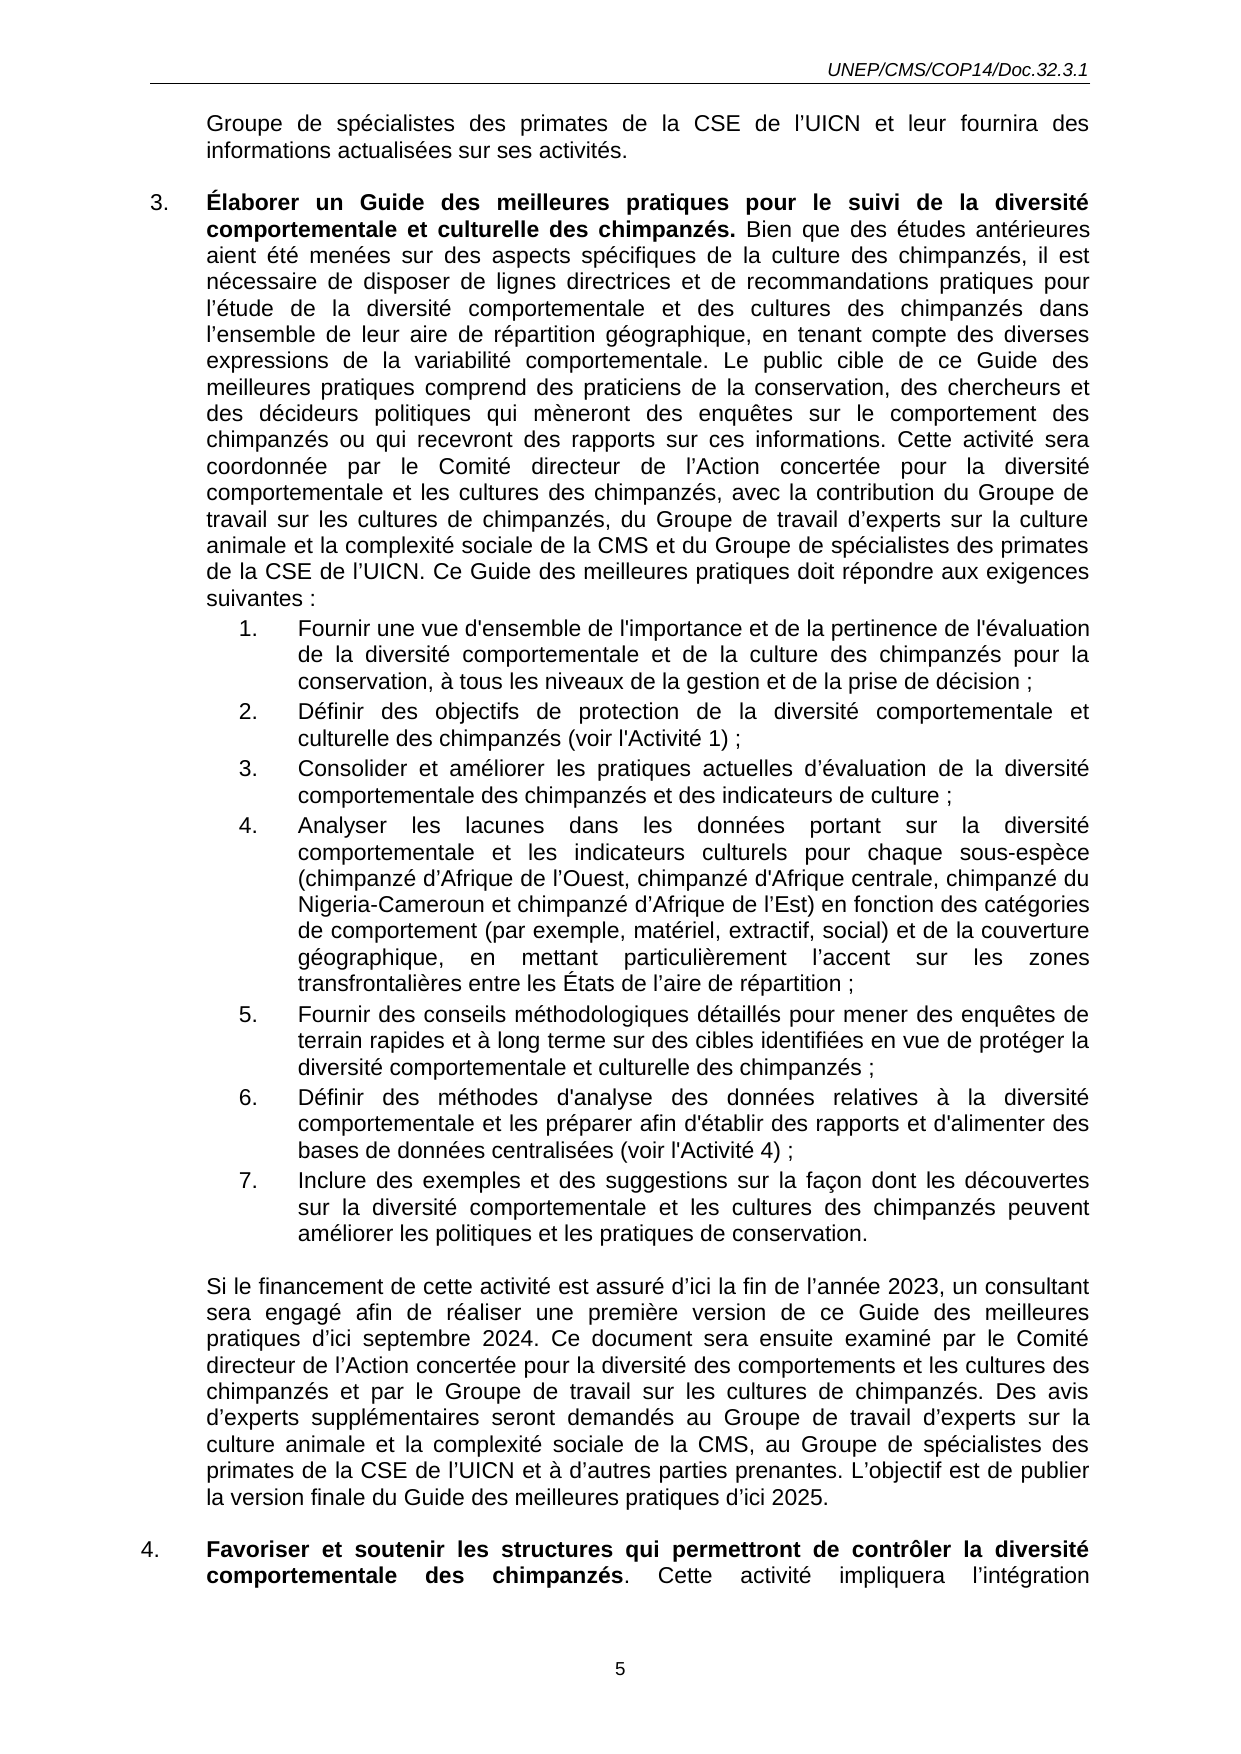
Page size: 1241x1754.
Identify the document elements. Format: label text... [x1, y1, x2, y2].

list Consolider et améliorer les pratiques actuelles d’évaluation de la diversité comportementale des chimpanzés et des indicateurs de culture ; [239, 755, 1090, 808]
list Analyser les lacunes dans les données portant sur la diversité comportementale et les indicateurs culturels pour chaque sous-espèce (chimpanzé d’Afrique de l’Ouest, chimpanzé d'Afrique centrale, chimpanzé du Nigeria-Cameroun et chimpanzé d’Afrique de l’Est) en fonction des catégories de comportement (par exemple, matériel, extractif, social) et de la couverture géographique, en mettant particulièrement l’accent sur les zones transfrontalières entre les États de l’aire de répartition ; [239, 812, 1090, 997]
list Fournir des conseils méthodologiques détaillés pour mener des enquêtes de terrain rapides et à long terme sur des cibles identifiées en vue de protéger la diversité comportementale et culturelle des chimpanzés ; [239, 1001, 1090, 1080]
list Définir des objectifs de protection de la diversité comportementale et culturelle des chimpanzés (voir l'Activité 1) ; [239, 698, 1090, 751]
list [150, 110, 1090, 163]
text Si le financement de cette activité est assuré d’ici la fin de l’année 2023, un consultant sera engagé afin de réaliser une première version de ce Guide des meilleures pratiques d’ici septembre 2024. Ce document sera ensuite examiné par le Comité directeur de l’Action concertée pour la diversité des comportements et les cultures des chimpanzés et par le Groupe de travail sur les cultures de chimpanzés. Des avis d’experts supplémentaires seront demandés au Groupe de travail d’experts sur la culture animale et la complexité sociale de la CMS, au Groupe de spécialistes des primates de la CSE de l’UICN et à d’autres parties prenantes. L’objectif est de publier la version finale du Guide des meilleures pratiques d’ici 2025. [206, 1273, 1090, 1510]
list Fournir une vue d'ensemble de l'importance et de la pertinence de l'évaluation de la diversité comportementale et de la culture des chimpanzés pour la conservation, à tous les niveaux de la gestion et de la prise de décision ; [239, 615, 1090, 694]
list Définir des méthodes d'analyse des données relatives à la diversité comportementale et les préparer afin d'établir des rapports et d'alimenter des bases de données centralisées (voir l'Activité 4) ; [239, 1084, 1090, 1163]
list Élaborer un Guide des meilleures pratiques pour le suivi de la diversité comportementale et culturelle des chimpanzés. Bien que des études antérieures aient été menées sur des aspects spécifiques de la culture des chimpanzés, il est nécessaire de disposer de lignes directrices et de recommandations pratiques pour l’étude de la diversité comportementale et des cultures des chimpanzés dans l’ensemble de leur aire de répartition géographique, en tenant compte des diverses expressions de la variabilité comportementale. Le public cible de ce Guide des meilleures pratiques comprend des praticiens de la conservation, des chercheurs et des décideurs politiques qui mèneront des enquêtes sur le comportement des chimpanzés ou qui recevront des rapports sur ces informations. Cette activité sera coordonnée par le Comité directeur de l’Action concertée pour la diversité comportementale et les cultures des chimpanzés, avec la contribution du Groupe de travail sur les cultures de chimpanzés, du Groupe de travail d’experts sur la culture animale et la complexité sociale de la CMS et du Groupe de spécialistes des primates de la CSE de l’UICN. Ce Guide des meilleures pratiques doit répondre aux exigences suivantes : [150, 189, 1090, 611]
list Inclure des exemples et des suggestions sur la façon dont les découvertes sur la diversité comportementale et les cultures des chimpanzés peuvent améliorer les politiques et les pratiques de conservation. [239, 1167, 1090, 1246]
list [141, 1536, 1090, 1589]
